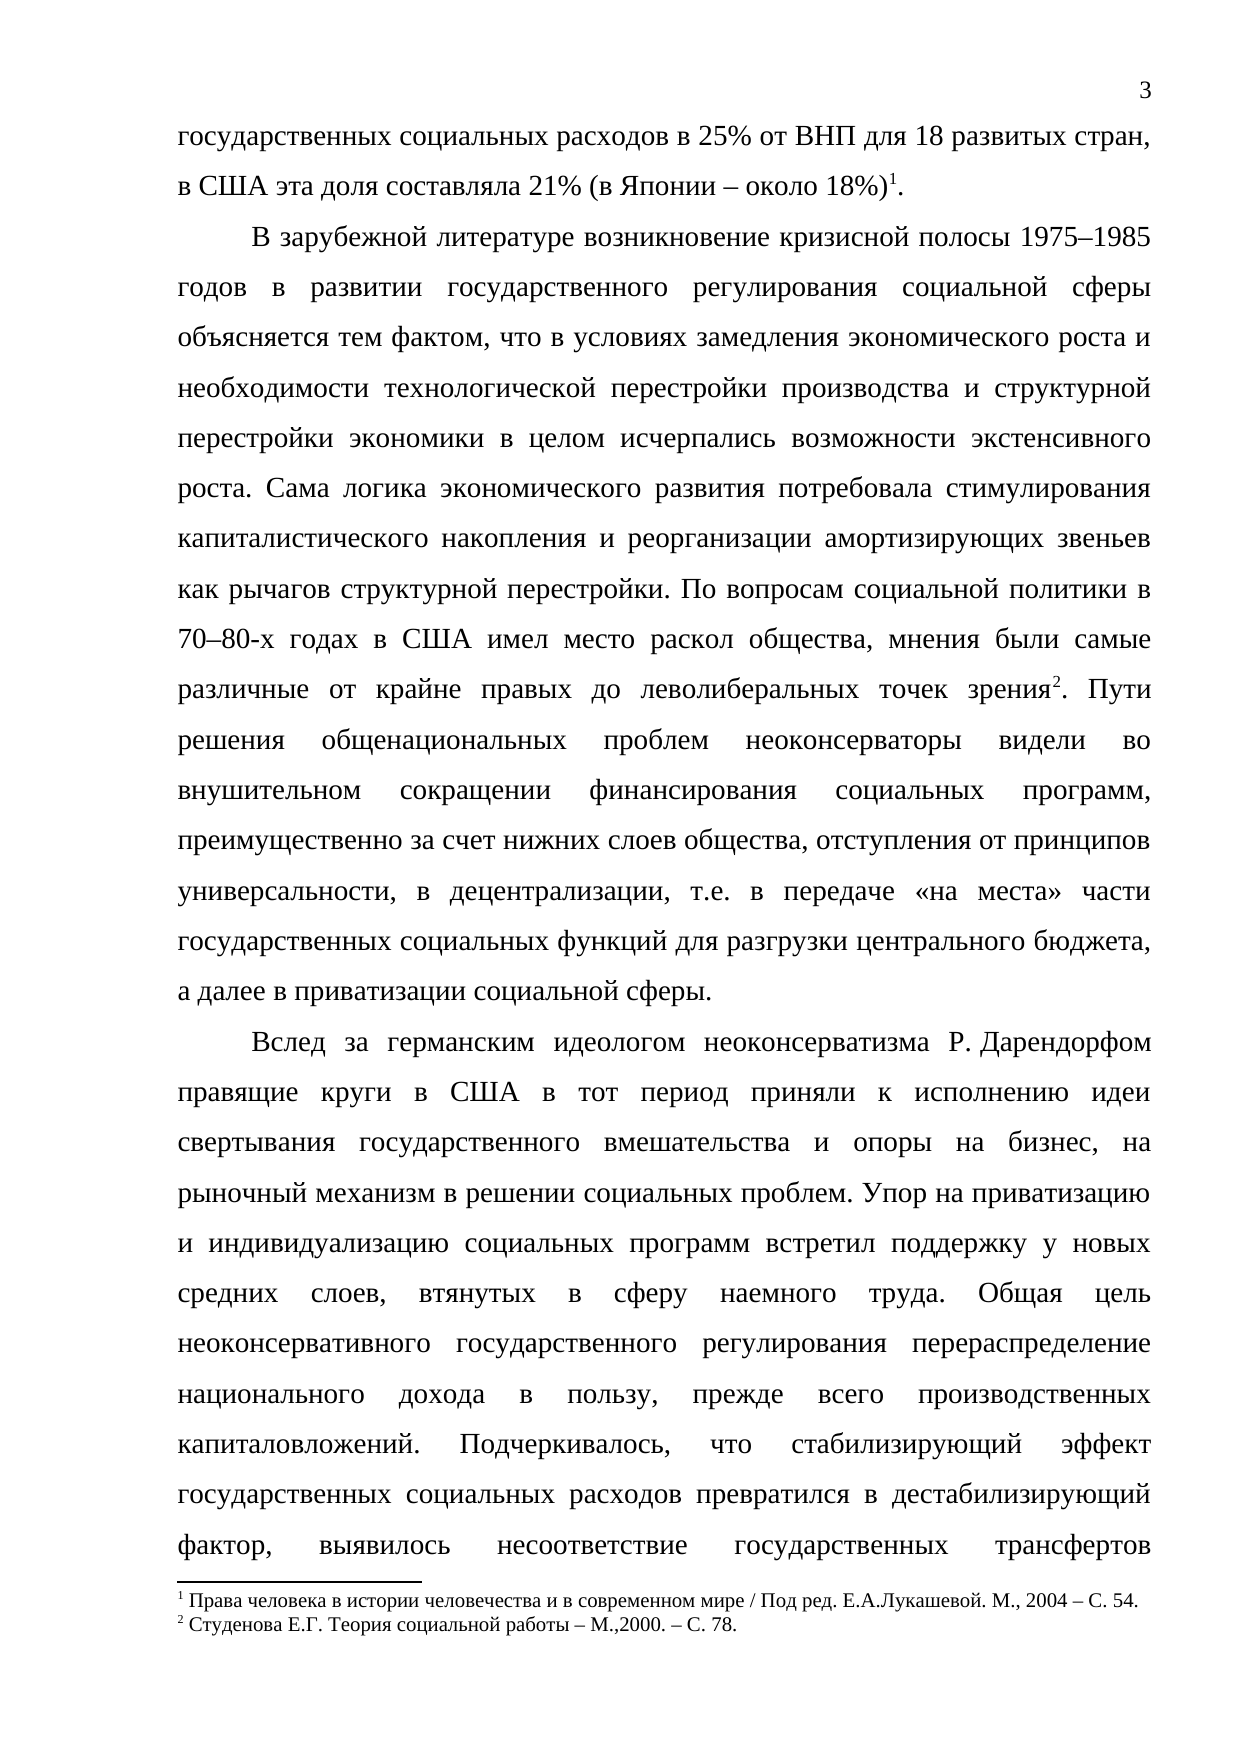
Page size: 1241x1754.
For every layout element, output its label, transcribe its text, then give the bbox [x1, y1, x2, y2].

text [177, 1024, 1152, 1560]
text В зарубежной литературе возникновение кризисной полосы 1975–1985 годов в развитии государственного регулирования социальной сферы объясняется тем фактом, что в условиях замедления экономического роста и необходимости технологической перестройки производства и структурной перестройки экономики в целом исчерпались возможности экстенсивного роста. Сама логика экономического развития потребовала стимулирования капиталистического накопления и реорганизации амортизирующих звеньев как рычагов структурной перестройки. По вопросам социальной политики в 70–80-х годах в США имел место раскол общества, мнения были самые различные от крайне правых до леволиберальных точек зрения. Пути решения общенациональных проблем неоконсерваторы видели во внушительном сокращении финансирования социальных программ, преимущественно за счет нижних слоев общества, отступления от принципов универсальности, в децентрализации, т.е. в передаче «на места» части государственных социальных функций для разгрузки центрального бюджета, а далее в приватизации социальной сферы. [177, 219, 1152, 1007]
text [177, 118, 1152, 202]
